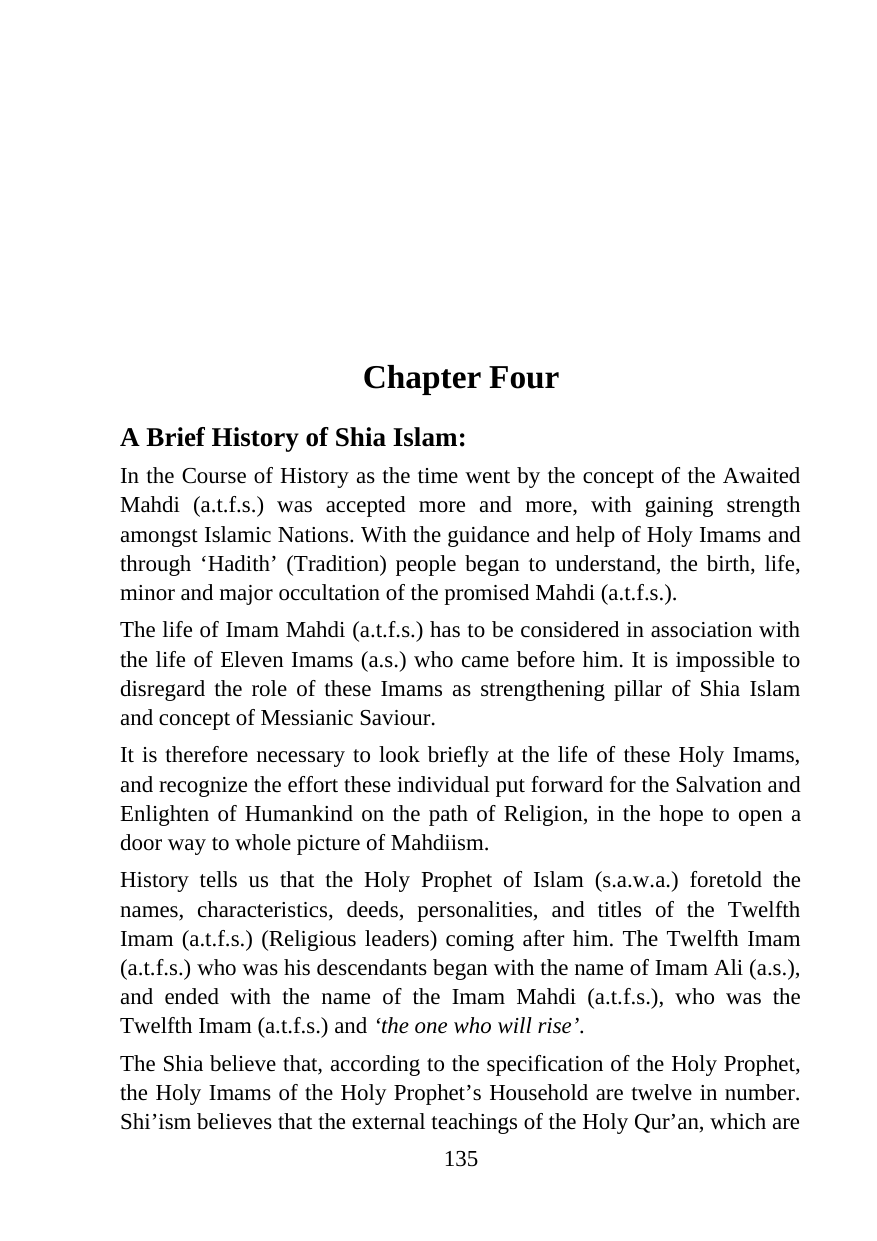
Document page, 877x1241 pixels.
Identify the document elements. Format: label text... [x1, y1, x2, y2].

text History tells us that the Holy Prophet of Islam (s.a.w.a.) foretold the names, characteristics, deeds, personalities, and titles of the Twelfth Imam (a.t.f.s.) (Religious leaders) coming after him. The Twelfth Imam (a.t.f.s.) who was his descendants began with the name of Imam Ali (a.s.), and ended with the name of the Imam Mahdi (a.t.f.s.), who was the Twelfth Imam (a.t.f.s.) and ‘the one who will rise’. [120, 864, 802, 1039]
subtitle A Brief History of Shia Islam: [120, 421, 802, 452]
subtitle Chapter Four [120, 357, 802, 396]
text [120, 1048, 802, 1135]
text It is therefore necessary to look briefly at the life of these Holy Imams, and recognize the effort these individual put forward for the Salvation and Enlighten of Humankind on the path of Religion, in the hope to open a door way to whole picture of Mahdiism. [120, 739, 802, 856]
text In the Course of History as the time went by the concept of the Awaited Mahdi (a.t.f.s.) was accepted more and more, with gaining strength amongst Islamic Nations. With the guidance and help of Holy Imams and through ‘Hadith’ (Tradition) people began to understand, the birth, life, minor and major occultation of the promised Mahdi (a.t.f.s.). [120, 460, 802, 606]
text The life of Imam Mahdi (a.t.f.s.) has to be considered in association with the life of Eleven Imams (a.s.) who came before him. It is impossible to disregard the role of these Imams as strengthening pillar of Shia Islam and concept of Messianic Saviour. [120, 614, 802, 731]
